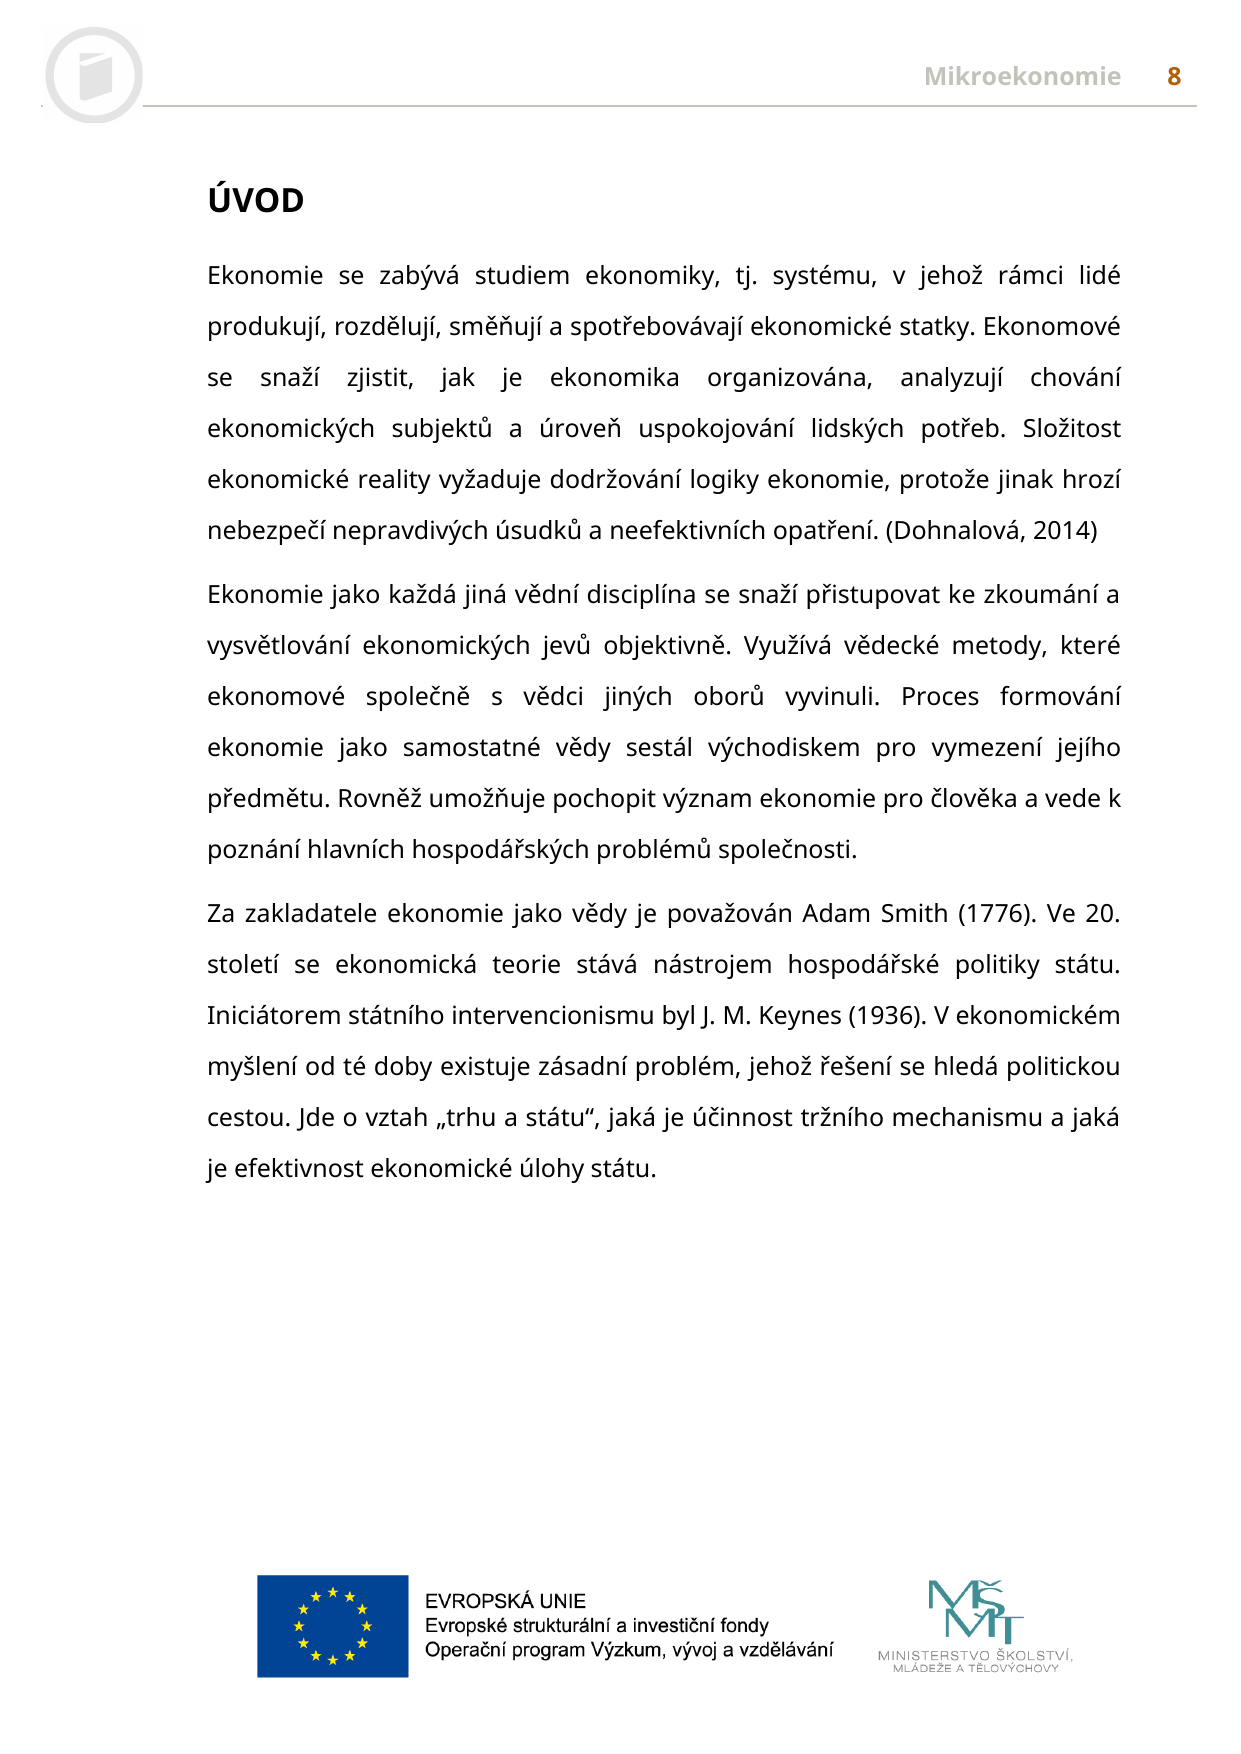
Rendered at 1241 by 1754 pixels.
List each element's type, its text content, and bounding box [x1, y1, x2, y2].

text Ekonomie se zabývá studiem ekonomiky, tj. systému, v jehož rámci lidé produkují, rozdělují, směňují a spotřebovávají ekonomické statky. Ekonomové se snaží zjistit, jak je ekonomika organizována, analyzují chování ekonomických subjektů a úroveň uspokojování lidských potřeb. Složitost ekonomické reality vyžaduje dodržování logiky ekonomie, protože jinak hrozí nebezpečí nepravdivých úsudků a neefektivních opatření. (Dohnalová, 2014) [207, 258, 1122, 547]
text Ekonomie jako každá jiná vědní disciplína se snaží přistupovat ke zkoumání a vysvětlování ekonomických jevů objektivně. Využívá vědecké metody, které ekonomové společně s vědci jiných oborů vyvinuli. Proces formování ekonomie jako samostatné vědy sestál východiskem pro vymezení jejího předmětu. Rovněž umožňuje pochopit význam ekonomie pro člověka a vede k poznání hlavních hospodářských problémů společnosti. [207, 577, 1122, 866]
picture [206, 1524, 1123, 1728]
text Úvod [207, 177, 1122, 223]
text Za zakladatele ekonomie jako vědy je považován Adam Smith (1776). Ve 20. století se ekonomická teorie stává nástrojem hospodářské politiky státu. Iniciátorem státního intervencionismu byl J. M. Keynes (1936). V ekonomickém myšlení od té doby existuje zásadní problém, jehož řešení se hledá politickou cestou. Jde o vztah „trhu a státu“, jaká je účinnost tržního mechanismu a jaká je efektivnost ekonomické úlohy státu. [207, 895, 1122, 1184]
